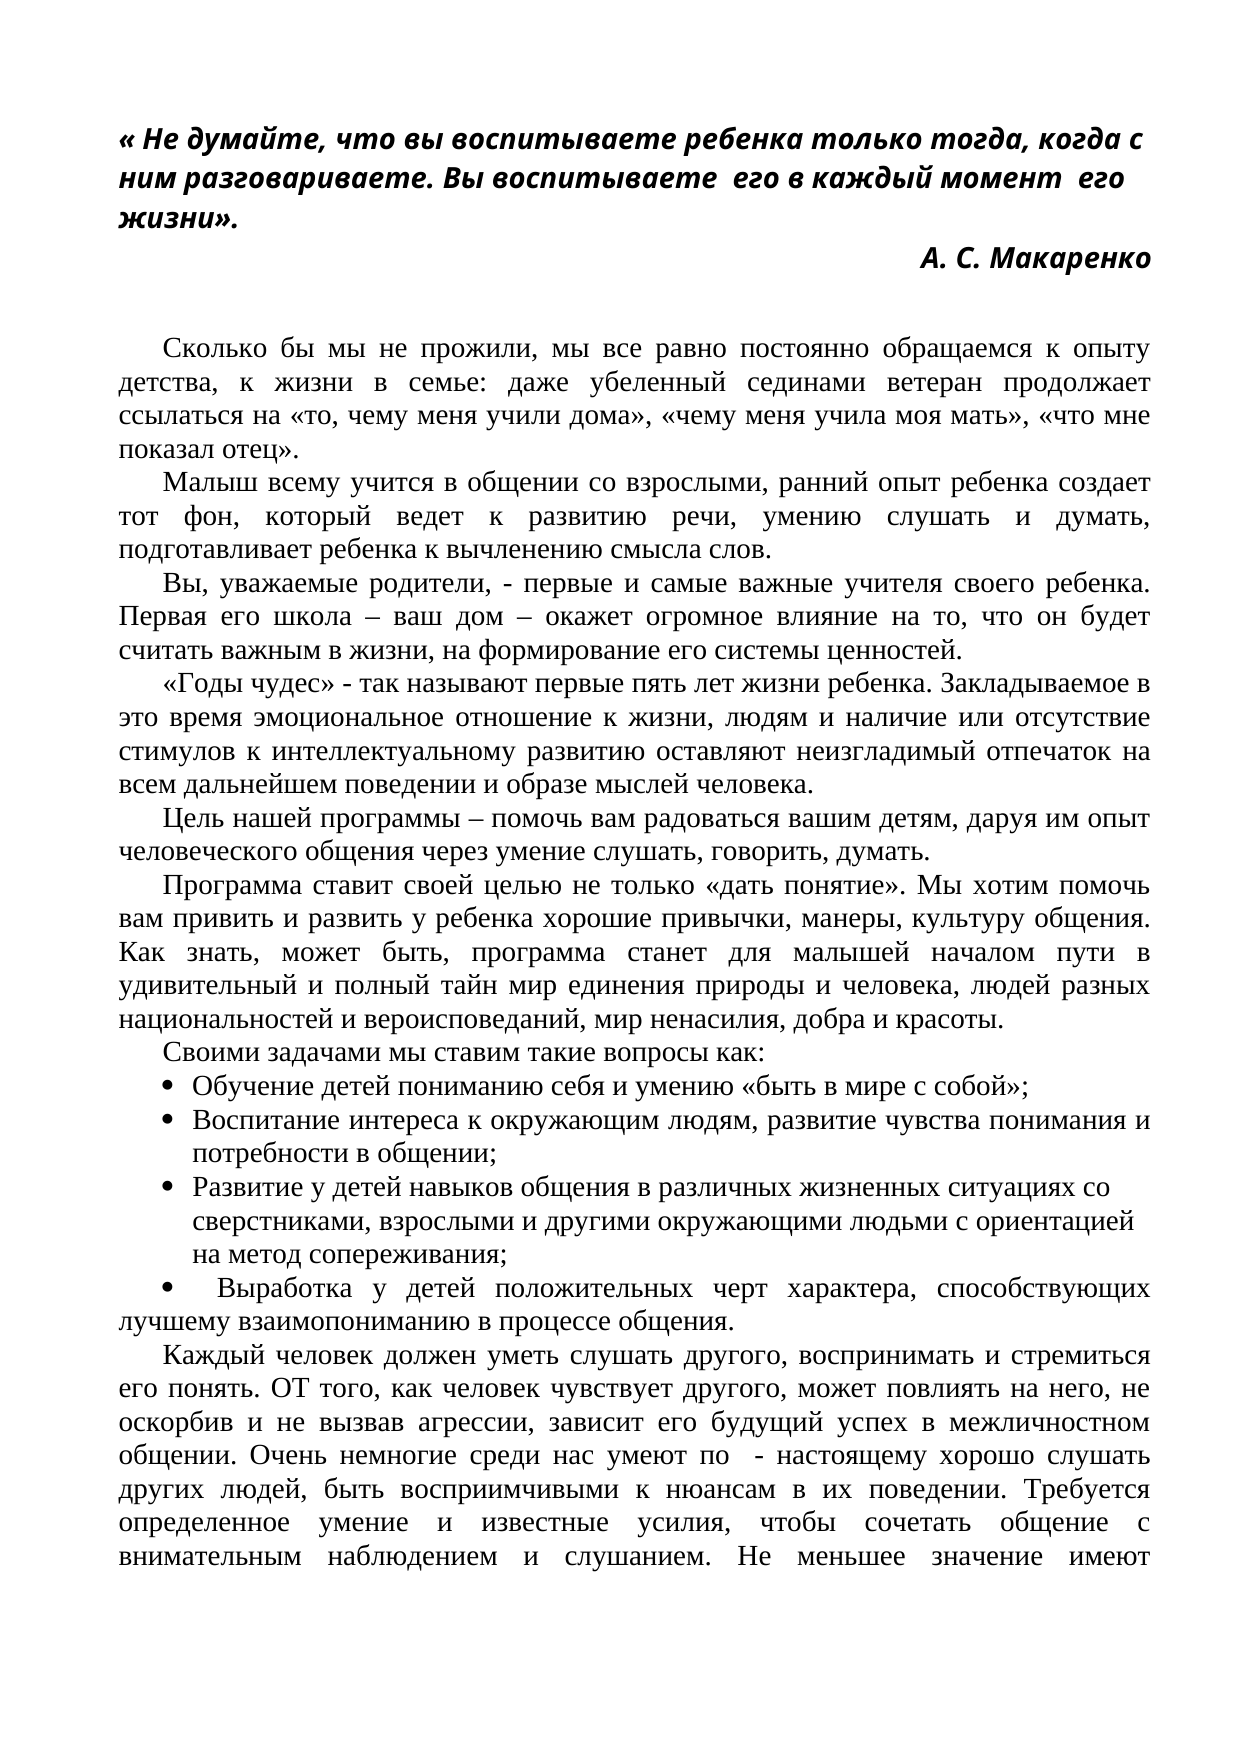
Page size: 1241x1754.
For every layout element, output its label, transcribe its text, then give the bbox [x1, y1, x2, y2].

text Сколько бы мы не прожили, мы все равно постоянно обращаемся к опыту детства, к жизни в семье: даже убеленный сединами ветеран продолжает ссылаться на «то, чему меня учили дома», «чему меня учила моя мать», «что мне показал отец». [118, 330, 1152, 464]
text « Не думайте, что вы воспитываете ребенка только тогда, когда с ним разговариваете. Вы воспитываете его в каждый момент его жизни». [118, 118, 1152, 237]
text Программа ставит своей целью не только «дать понятие». Мы хотим помочь вам привить и развить у ребенка хорошие привычки, манеры, культуру общения. Как знать, может быть, программа станет для малышей началом пути в удивительный и полный тайн мир единения природы и человека, людей разных национальностей и вероисповеданий, мир ненасилия, добра и красоты. [118, 867, 1152, 1034]
list Развитие у детей навыков общения в различных жизненных ситуациях со сверстниками, взрослыми и другими окружающими людьми с ориентацией на метод сопереживания; [162, 1169, 1152, 1270]
text Вы, уважаемые родители, - первые и самые важные учителя своего ребенка. Первая его школа – ваш дом – окажет огромное влияние на то, что он будет считать важным в жизни, на формирование его системы ценностей. [118, 565, 1152, 666]
text Малыш всему учится в общении со взрослыми, ранний опыт ребенка создает тот фон, который ведет к развитию речи, умению слушать и думать, подготавливает ребенка к вычленению смысла слов. [118, 464, 1152, 565]
list Воспитание интереса к окружающим людям, развитие чувства понимания и потребности в общении; [162, 1102, 1152, 1169]
text Своими задачами мы ставим такие вопросы как: [118, 1034, 1152, 1068]
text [118, 1337, 1152, 1572]
text А. С. Макаренко [428, 237, 1152, 277]
text Цель нашей программы – помочь вам радоваться вашим детям, даруя им опыт человеческого общения через умение слушать, говорить, думать. [118, 800, 1152, 867]
list Выработка у детей положительных черт характера, способствующих лучшему взаимопониманию в процессе общения. [118, 1270, 1152, 1337]
list Обучение детей пониманию себя и умению «быть в мире с собой»; [118, 1068, 1152, 1102]
text «Годы чудес» - так называют первые пять лет жизни ребенка. Закладываемое в это время эмоциональное отношение к жизни, людям и наличие или отсутствие стимулов к интеллектуальному развитию оставляют неизгладимый отпечаток на всем дальнейшем поведении и образе мыслей человека. [118, 666, 1152, 800]
